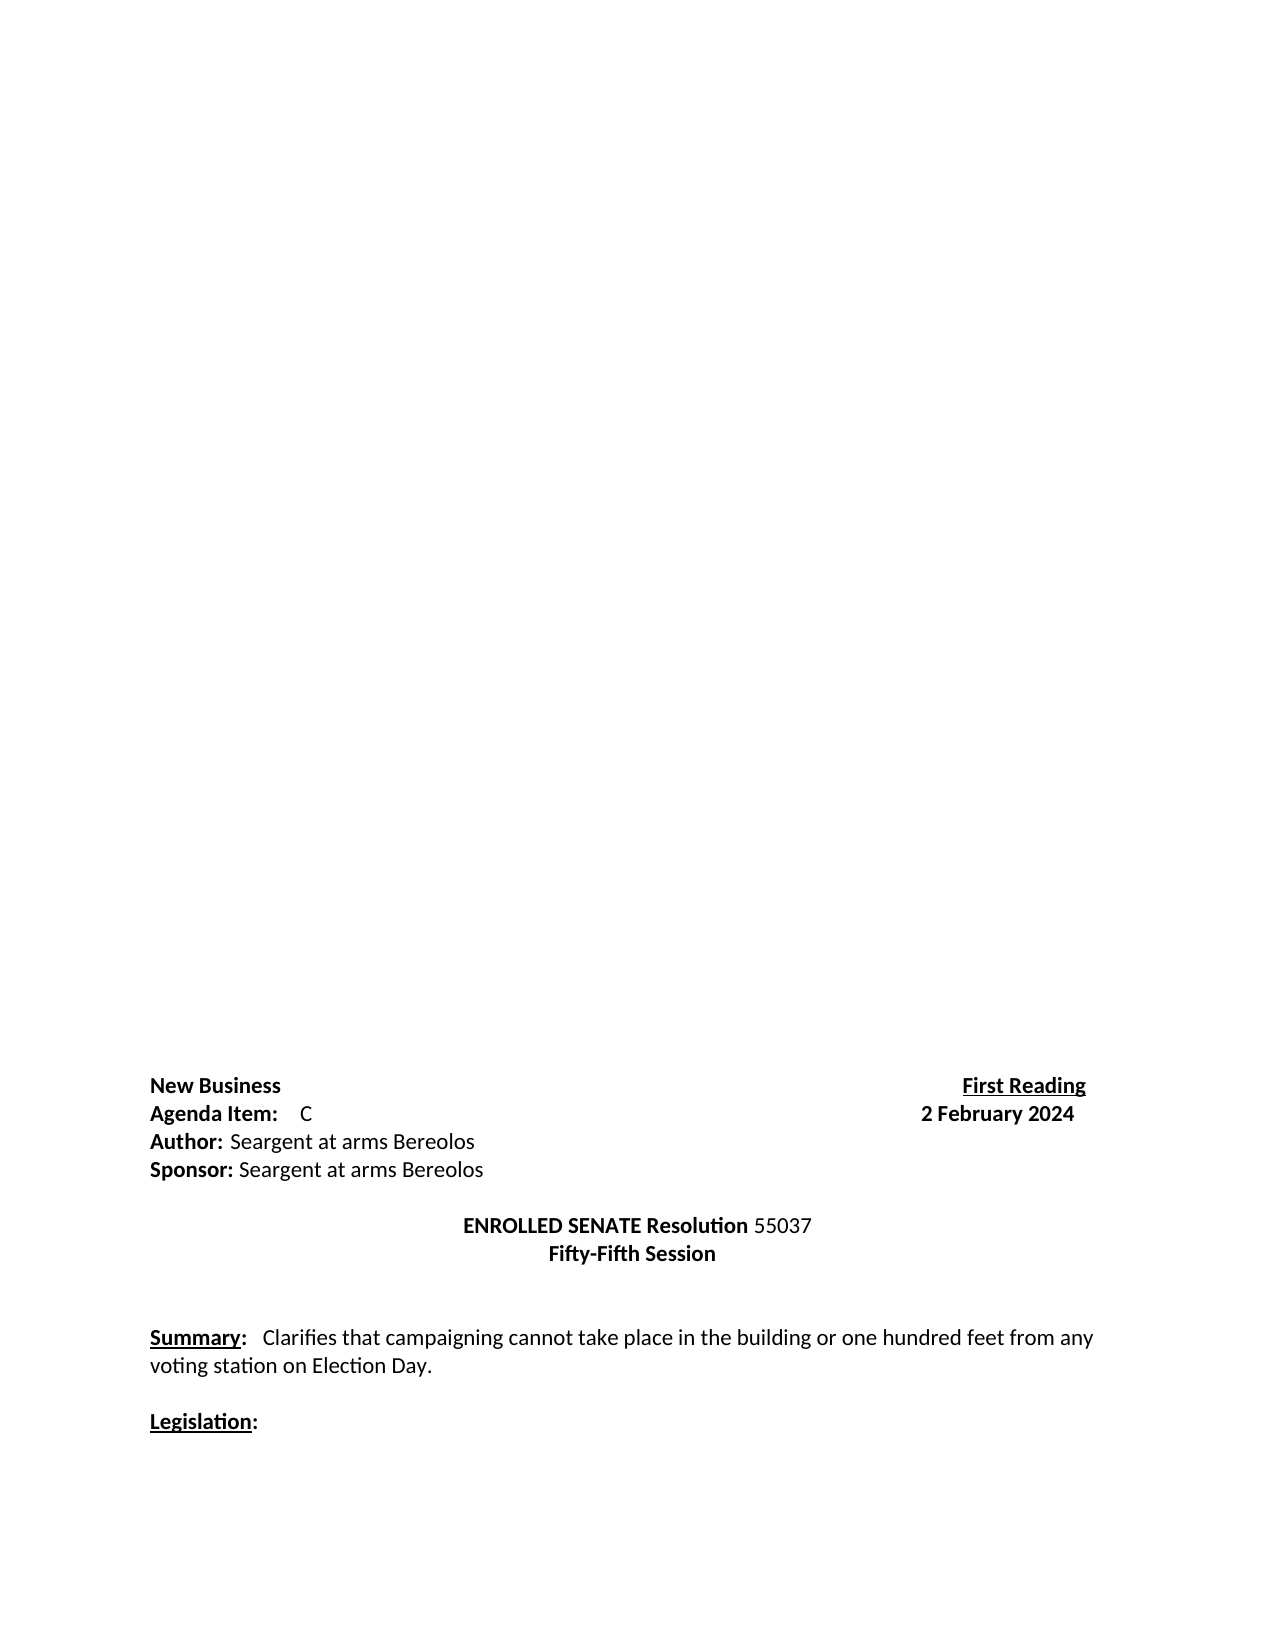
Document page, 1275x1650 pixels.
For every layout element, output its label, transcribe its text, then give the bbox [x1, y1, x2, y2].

text Sponsor: Seargent at arms Bereolos [150, 1155, 1125, 1183]
text Fifty-Fifth Session [150, 1239, 1125, 1267]
text Legislation: [150, 1407, 1125, 1435]
text ENROLLED SENATE Resolution 55037 [150, 1211, 1125, 1239]
text Author: Seargent at arms Bereolos [150, 1127, 1125, 1155]
text Agenda Item: C 2 February 2024 [150, 1099, 1125, 1127]
text Summary: Clarifies that campaigning cannot take place in the building or one hundred feet from any voting station on Election Day. [150, 1323, 1125, 1379]
text New Business First Reading [150, 1071, 1125, 1099]
